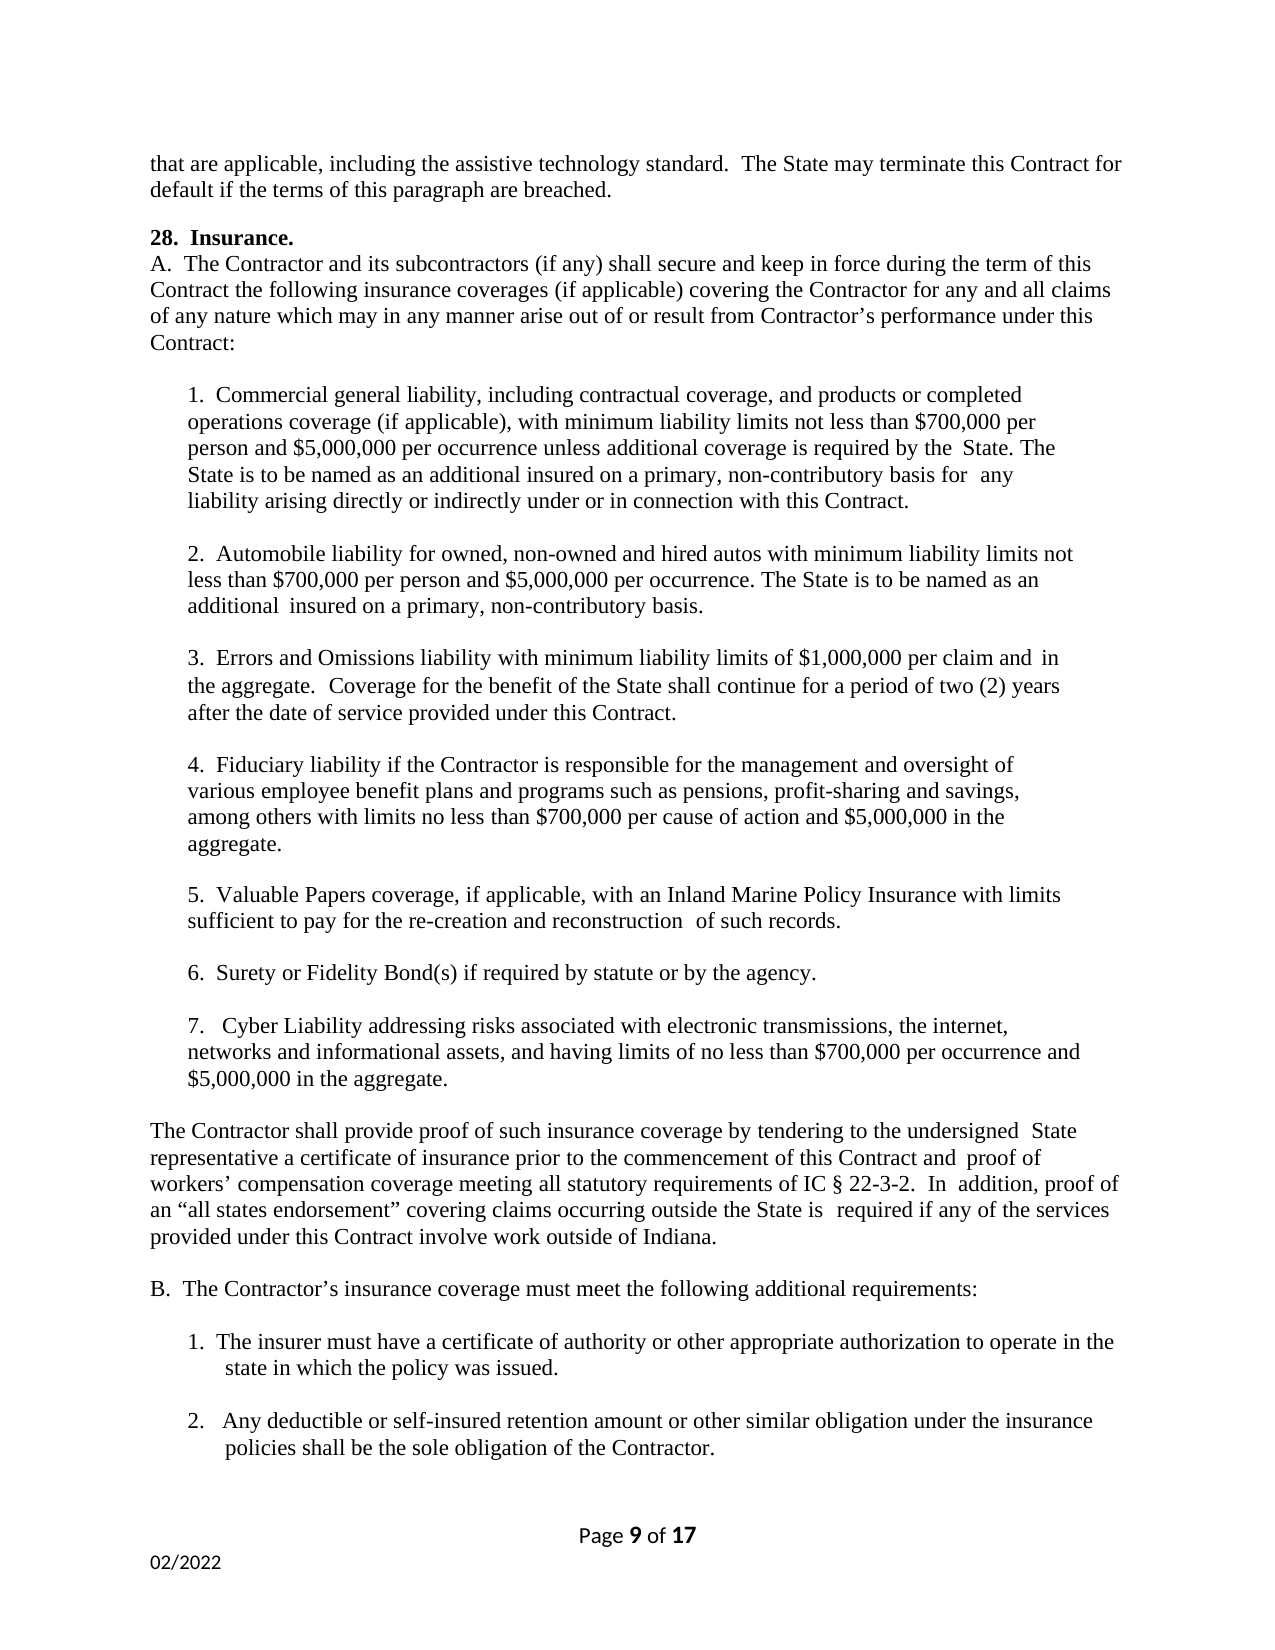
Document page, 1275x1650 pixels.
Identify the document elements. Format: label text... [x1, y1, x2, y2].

text 2. Automobile liability for owned, non-owned and hired autos with minimum liability limits not less than $700,000 per person and $5,000,000 per occurrence. The State is to be named as an additional insured on a primary, non-contributory basis. [187, 540, 1087, 619]
text The Contractor shall provide proof of such insurance coverage by tendering to the undersigned State representative a certificate of insurance prior to the commencement of this Contract and proof of workers’ compensation coverage meeting all statutory requirements of IC § 22-3-2. In addition, proof of an “all states endorsement” covering claims occurring outside the State is required if any of the services provided under this Contract involve work outside of Indiana. [150, 1117, 1125, 1249]
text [150, 150, 1125, 203]
text 6. Surety or Fidelity Bond(s) if required by statute or by the agency. [187, 959, 1087, 986]
text 1. The insurer must have a certificate of authority or other appropriate authorization to operate in the state in which the policy was issued. [187, 1328, 1125, 1381]
text 28. Insurance. [150, 223, 1125, 250]
text B. The Contractor’s insurance coverage must meet the following additional requirements: [150, 1275, 1125, 1302]
text A. The Contractor and its subcontractors (if any) shall secure and keep in force during the term of this Contract the following insurance coverages (if applicable) covering the Contractor for any and all claims of any nature which may in any manner arise out of or result from Contractor’s performance under this Contract: [150, 250, 1125, 355]
text 7. Cyber Liability addressing risks associated with electronic transmissions, the internet, networks and informational assets, and having limits of no less than $700,000 per occurrence and $5,000,000 in the aggregate. [187, 1012, 1087, 1091]
text 5. Valuable Papers coverage, if applicable, with an Inland Marine Policy Insurance with limits sufficient to pay for the re-creation and reconstruction of such records. [187, 881, 1087, 934]
text 3. Errors and Omissions liability with minimum liability limits of $1,000,000 per claim and in the aggregate. Coverage for the benefit of the State shall continue for a period of two (2) years after the date of service provided under this Contract. [187, 644, 1087, 725]
text 2. Any deductible or self-insured retention amount or other similar obligation under the insurance policies shall be the sole obligation of the Contractor. [187, 1407, 1125, 1460]
text 1. Commercial general liability, including contractual coverage, and products or completed operations coverage (if applicable), with minimum liability limits not less than $700,000 per person and $5,000,000 per occurrence unless additional coverage is required by the State. The State is to be named as an additional insured on a primary, non-contributory basis for any liability arising directly or indirectly under or in connection with this Contract. [187, 382, 1087, 513]
text 4. Fiduciary liability if the Contractor is responsible for the management and oversight of various employee benefit plans and programs such as pensions, profit-sharing and savings, among others with limits no less than $700,000 per cause of action and $5,000,000 in the aggregate. [187, 751, 1087, 856]
